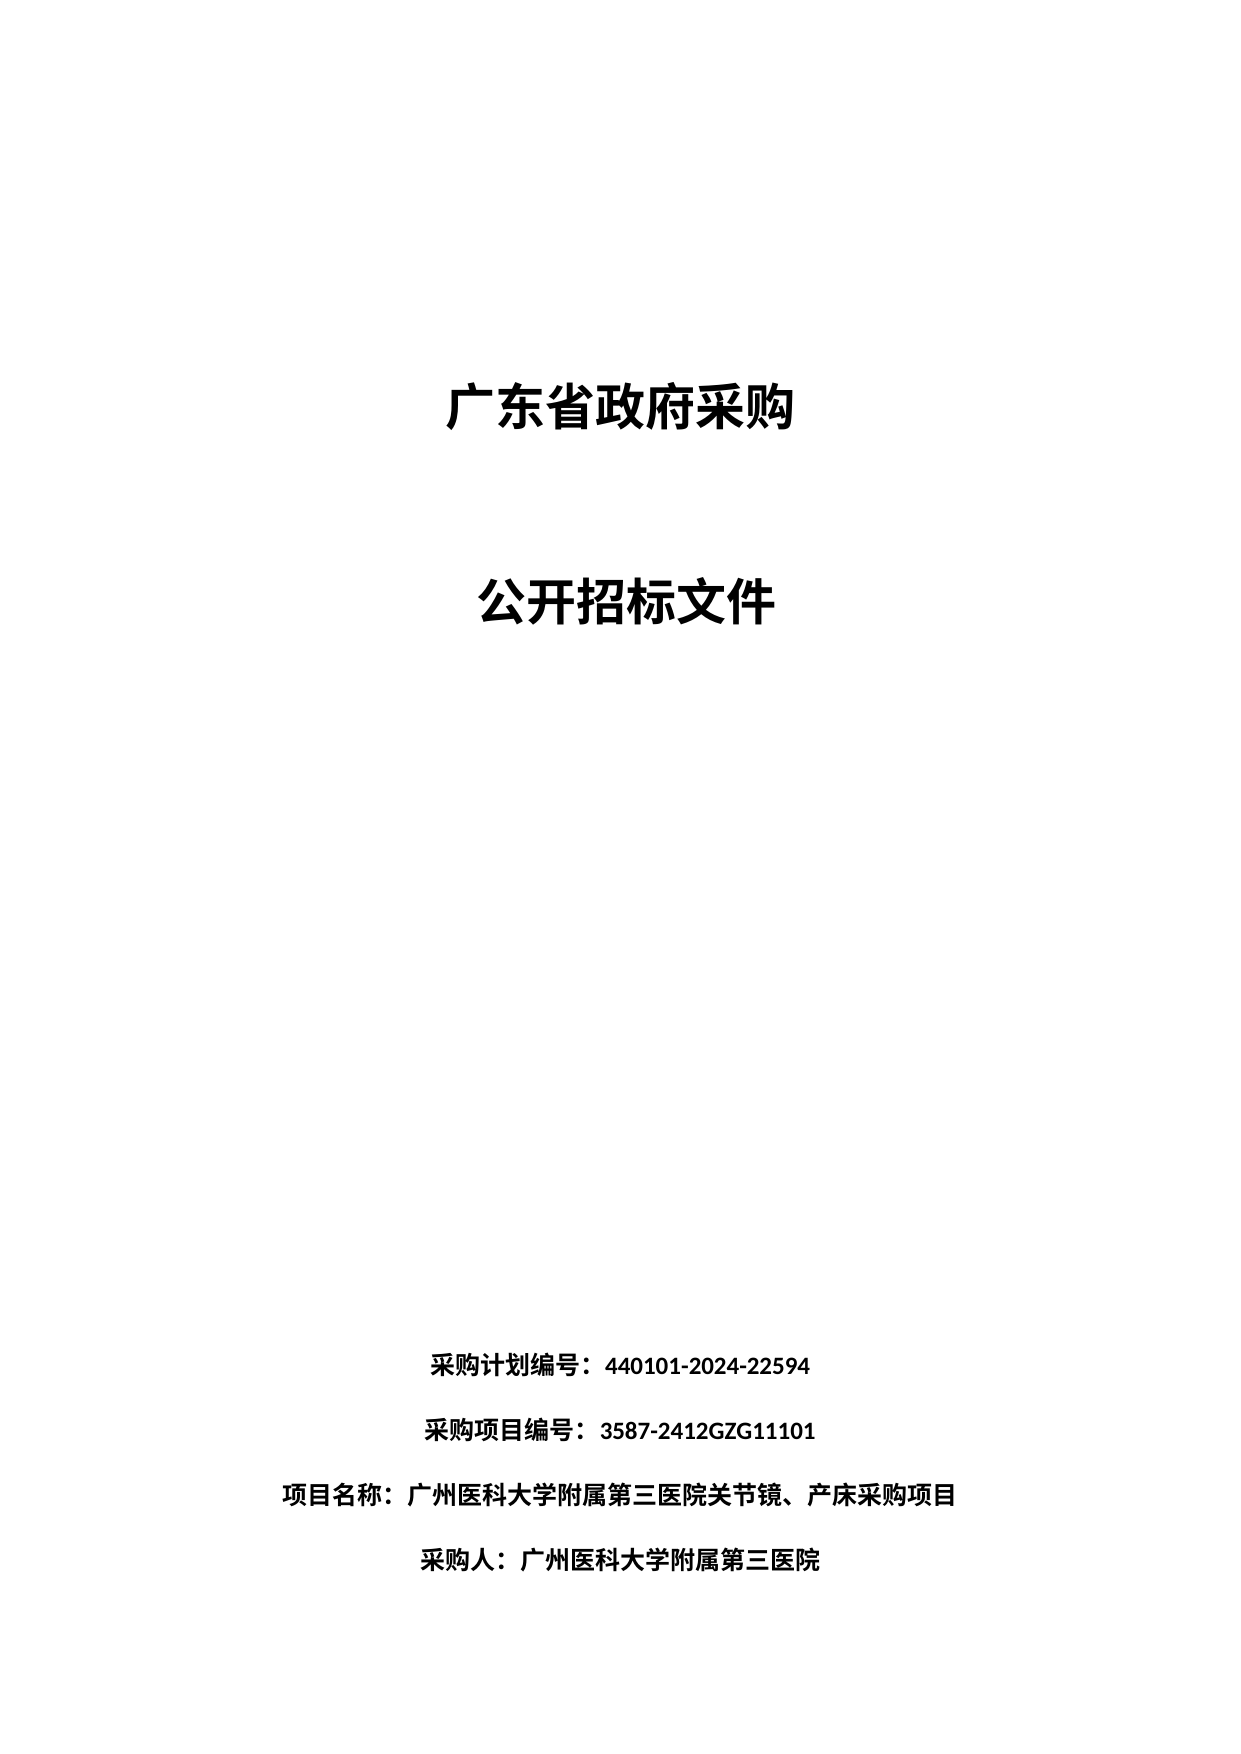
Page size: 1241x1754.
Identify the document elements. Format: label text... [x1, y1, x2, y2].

text 采购人：广州医科大学附属第三医院 [187, 1527, 1053, 1592]
text 广东省政府采购 [187, 357, 1053, 454]
text 公开招标文件 [187, 552, 1053, 1332]
text 采购计划编号：440101-2024-22594 [187, 1332, 1053, 1397]
text 采购项目编号：3587-2412GZG11101 [187, 1397, 1053, 1462]
text 项目名称：广州医科大学附属第三医院关节镜、产床采购项目 [187, 1462, 1053, 1527]
